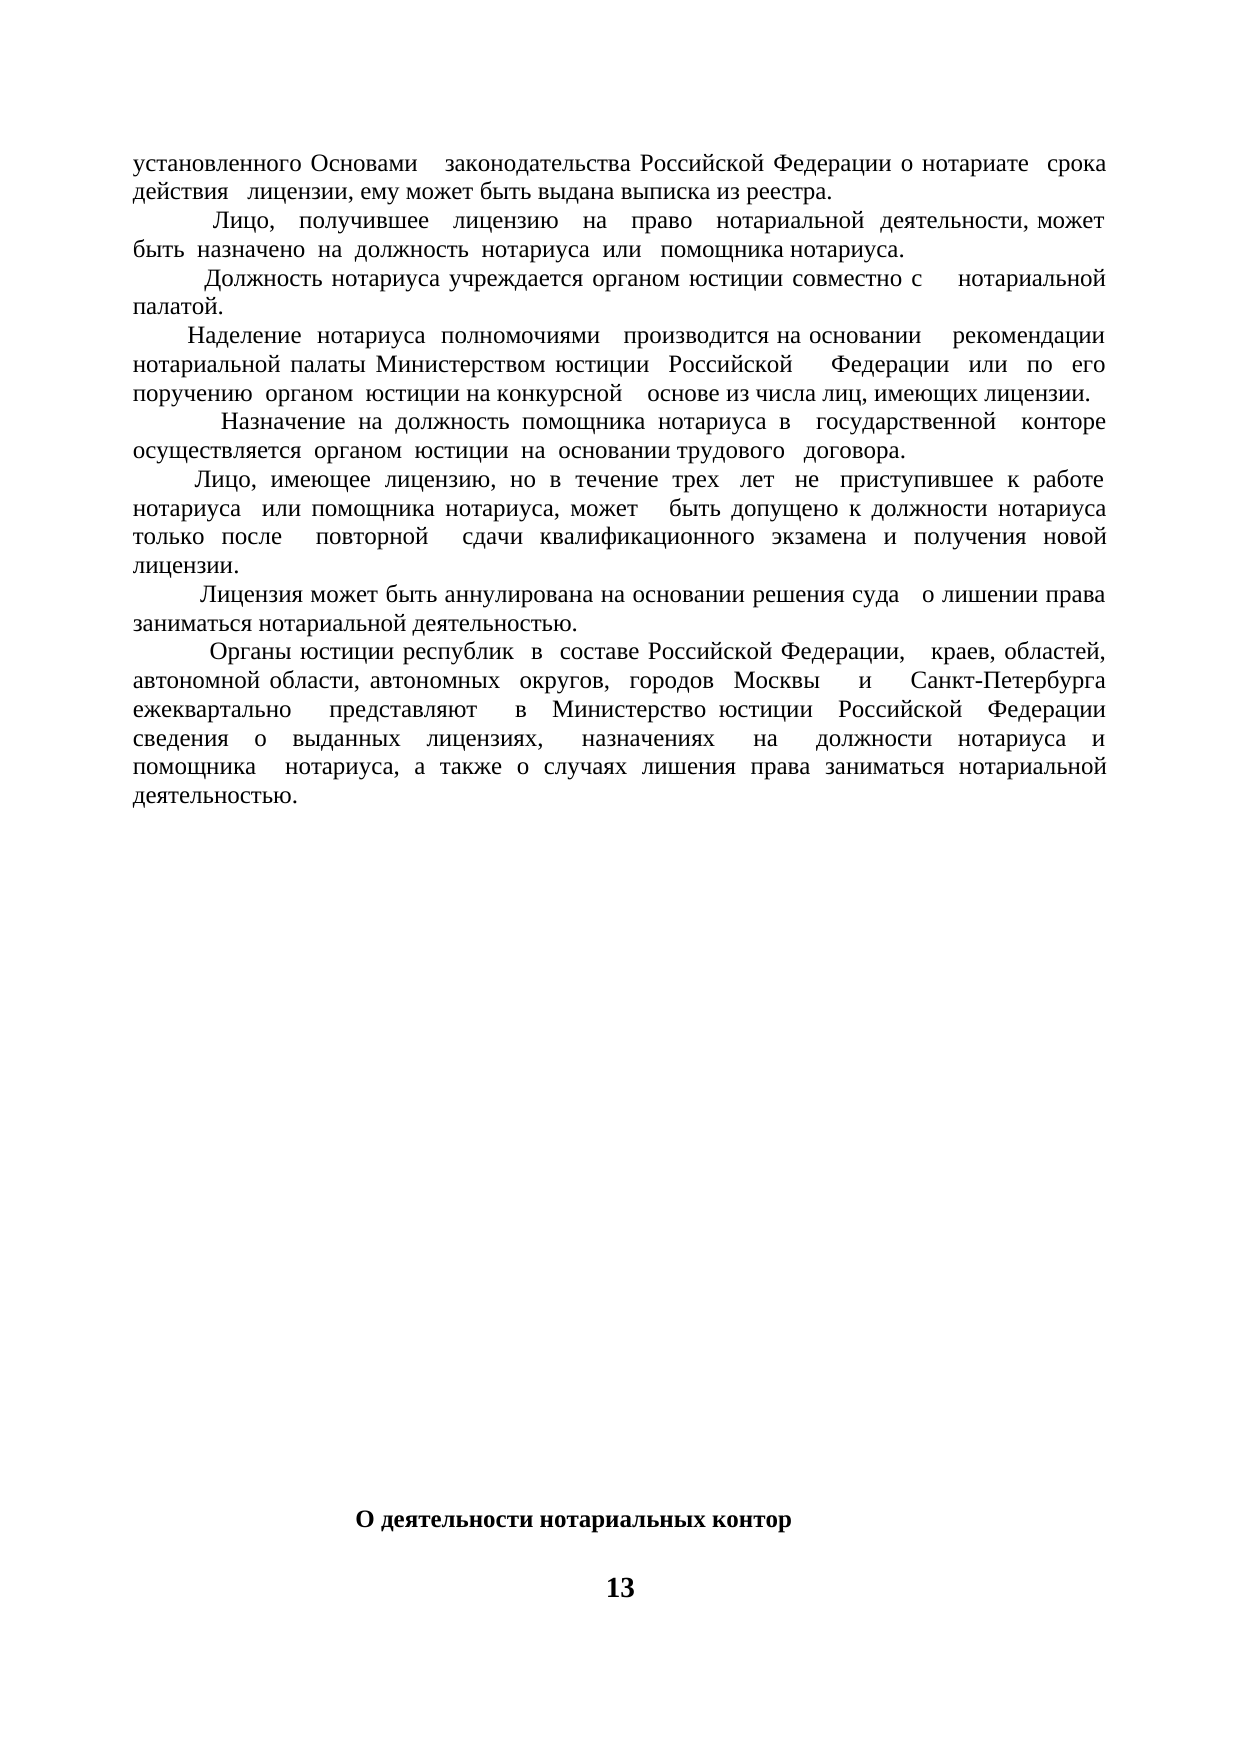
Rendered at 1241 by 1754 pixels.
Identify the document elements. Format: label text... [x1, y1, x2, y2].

text Наделение нотариуса полномочиями производится на основании рекомендации нотариальной палаты Министерством юстиции Российской Федерации или по его поручению органом юстиции на конкурсной основе из числа лиц, имеющих лицензии. [133, 320, 1108, 406]
text Органы юстиции республик в составе Российской Федерации, краев, областей, автономной области, автономных округов, городов Москвы и Санкт-Петербурга ежеквартально представляют в Министерство юстиции Российской Федерации сведения о выданных лицензиях, назначениях на должности нотариуса и помощника нотариуса, а также о случаях лишения права заниматься нотариальной деятельностью. [133, 636, 1108, 809]
text О деятельности нотариальных контор [133, 1504, 1108, 1532]
text Должность нотариуса учреждается органом юстиции совместно с нотариальной палатой. [133, 263, 1108, 320]
text Лицензия может быть аннулирована на основании решения суда о лишении права заниматься нотариальной деятельностью. [133, 579, 1108, 636]
text Лицо, имеющее лицензию, но в течение трех лет не приступившее к работе нотариуса или помощника нотариуса, может быть допущено к должности нотариуса только после повторной сдачи квалификационного экзамена и получения новой лицензии. [133, 464, 1108, 579]
text Назначение на должность помощника нотариуса в государственной конторе осуществляется органом юстиции на основании трудового договора. [133, 406, 1108, 464]
text Лицо, получившее лицензию на право нотариальной деятельности, может быть назначено на должность нотариуса или помощника нотариуса. [133, 205, 1108, 263]
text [133, 148, 1108, 205]
